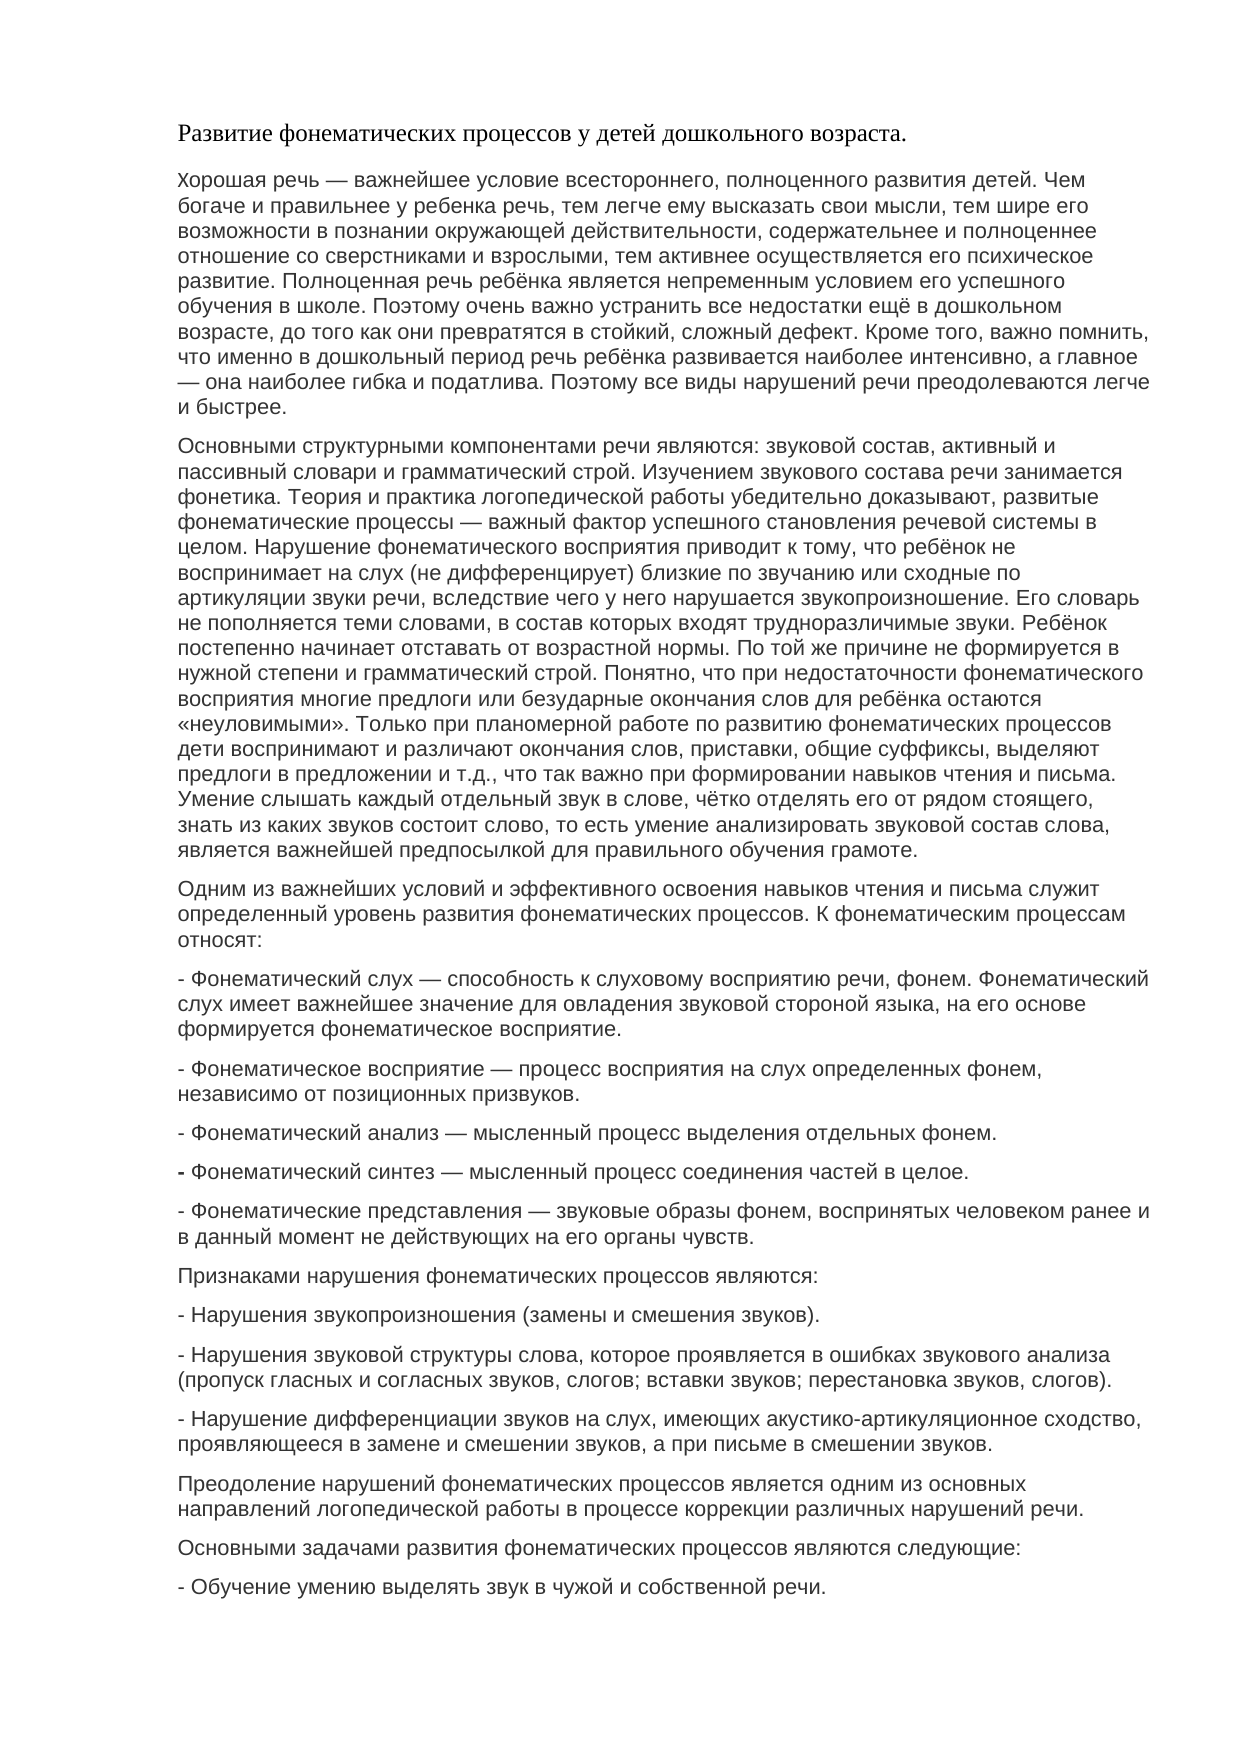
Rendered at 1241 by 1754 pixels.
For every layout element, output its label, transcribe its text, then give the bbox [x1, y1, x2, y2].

text - Фонематический слух — способность к слуховому восприятию речи, фонем. Фонематический слух имеет важнейшее значение для овладения звуковой стороной языка, на его основе формируется фонематическое восприятие. [177, 966, 1152, 1041]
text Основными задачами развития фонематических процессов являются следующие: [177, 1535, 1152, 1560]
text - Нарушение дифференциации звуков на слух, имеющих акустико-артикуляционное сходство, проявляющееся в замене и смешении звуков, а при письме в смешении звуков. [177, 1406, 1152, 1456]
text Одним из важнейших условий и эффективного освоения навыков чтения и письма служит определенный уровень развития фонематических процессов. К фонематическим процессам относят: [177, 876, 1152, 952]
text - Обучение умению выделять звук в чужой и собственной речи. [177, 1574, 1152, 1599]
text - Фонематический анализ — мысленный процесс выделения отдельных фонем. [177, 1120, 1152, 1145]
text - Нарушения звуковой структуры слова, которое проявляется в ошибках звукового анализа (пропуск гласных и согласных звуков, слогов; вставки звуков; перестановка звуков, слогов). [177, 1341, 1152, 1392]
text - Фонематическое восприятие — процесс восприятия на слух определенных фонем, независимо от позиционных призвуков. [177, 1055, 1152, 1106]
text - Нарушения звукопроизношения (замены и смешения звуков). [177, 1302, 1152, 1327]
text Преодоление нарушений фонематических процессов является одним из основных направлений логопедической работы в процессе коррекции различных нарушений речи. [177, 1470, 1152, 1521]
text - Фонематические представления — звуковые образы фонем, воспринятых человеком ранее и в данный момент не действующих на его органы чувств. [177, 1198, 1152, 1249]
text Хорошая речь — важнейшее условие всестороннего, полноценного развития детей. Чем богаче и правильнее у ребенка речь, тем легче ему высказать свои мысли, тем шире его возможности в познании окружающей действительности, содержательнее и полноценнее отношение со сверстниками и взрослыми, тем активнее осуществляется его психическое развитие. Полноценная речь ребёнка является непременным условием его успешного обучения в школе. Поэтому очень важно устранить все недостатки ещё в дошкольном возрасте, до того как они превратятся в стойкий, сложный дефект. Кроме того, важно помнить, что именно в дошкольный период речь ребёнка развивается наиболее интенсивно, а главное — она наиболее гибка и податлива. Поэтому все виды нарушений речи преодолеваются легче и быстрее. [177, 166, 1152, 419]
text Развитие фонематических процессов у детей дошкольного возраста. [177, 118, 1152, 147]
text - Фонематический синтез — мысленный процесс соединения частей в целое. [177, 1159, 1152, 1184]
text Признаками нарушения фонематических процессов являются: [177, 1263, 1152, 1288]
text Основными структурными компонентами речи являются: звуковой состав, активный и пассивный словари и грамматический строй. Изучением звукового состава речи занимается фонетика. Теория и практика логопедической работы убедительно доказывают, развитые фонематические процессы — важный фактор успешного становления речевой системы в целом. Нарушение фонематического восприятия приводит к тому, что ребёнок не воспринимает на слух (не дифференцирует) близкие по звучанию или сходные по артикуляции звуки речи, вследствие чего у него нарушается звукопроизношение. Его словарь не пополняется теми словами, в состав которых входят трудноразличимые звуки. Ребёнок постепенно начинает отставать от возрастной нормы. По той же причине не формируется в нужной степени и грамматический строй. Понятно, что при недостаточности фонематического восприятия многие предлоги или безударные окончания слов для ребёнка остаются «неуловимыми». Только при планомерной работе по развитию фонематических процессов дети воспринимают и различают окончания слов, приставки, общие суффиксы, выделяют предлоги в предложении и т.д., что так важно при формировании навыков чтения и письма. Умение слышать каждый отдельный звук в слове, чётко отделять его от рядом стоящего, знать из каких звуков состоит слово, то есть умение анализировать звуковой состав слова, является важнейшей предпосылкой для правильного обучения грамоте. [177, 433, 1152, 862]
